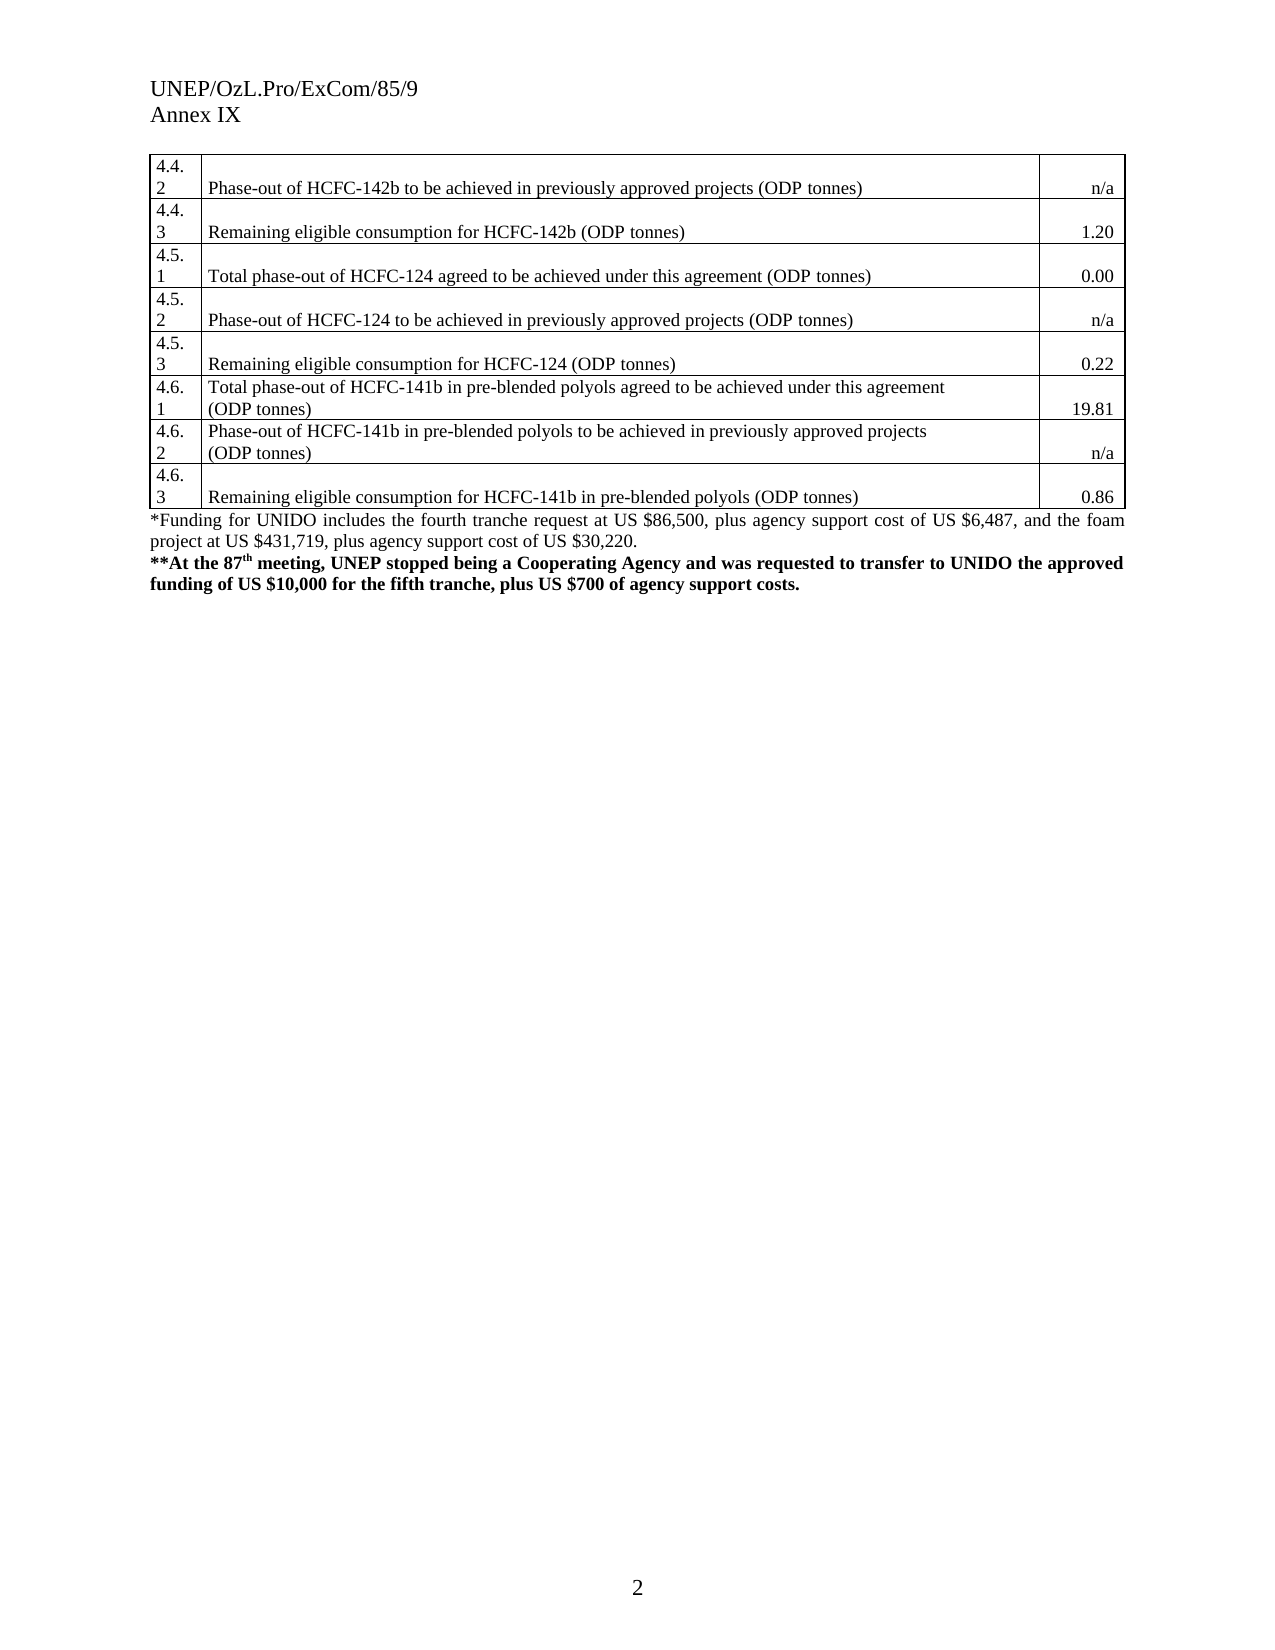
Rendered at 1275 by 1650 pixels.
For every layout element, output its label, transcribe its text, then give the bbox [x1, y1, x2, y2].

table_cell Phase-out of HCFC-124 to be achieved in previously approved projects (ODP tonnes) [202, 288, 1039, 331]
table_cell Phase-out of HCFC-142b to be achieved in previously approved projects (ODP tonnes) [202, 155, 1039, 198]
table_cell 1.20 [1040, 199, 1124, 242]
table_cell 4.5.3 [151, 332, 201, 375]
table_cell 4.6.3 [151, 464, 201, 507]
table_cell 4.6.1 [151, 376, 201, 419]
table_cell 4.4.3 [151, 199, 201, 242]
table_cell Remaining eligible consumption for HCFC-124 (ODP tonnes) [202, 332, 1039, 375]
table_cell 4.6.2 [151, 420, 201, 463]
table_cell n/a [1040, 288, 1124, 331]
table_cell n/a [1040, 420, 1124, 463]
text **At the 87th meeting, UNEP stopped being a Cooperating Agency and was requested to transfer to UNIDO the approved funding of US $10,000 for the fifth tranche, plus US $700 of agency support costs. [150, 552, 1125, 595]
text *Funding for UNIDO includes the fourth tranche request at US $86,500, plus agency support cost of US $6,487, and the foam project at US $431,719, plus agency support cost of US $30,220. [150, 509, 1125, 552]
table_cell Total phase-out of HCFC-124 agreed to be achieved under this agreement (ODP tonnes) [202, 244, 1039, 287]
table_cell 0.86 [1040, 464, 1124, 507]
table_cell 19.81 [1040, 376, 1124, 419]
table_cell 0.00 [1040, 244, 1124, 287]
table_cell Remaining eligible consumption for HCFC-142b (ODP tonnes) [202, 199, 1039, 242]
table_cell Remaining eligible consumption for HCFC-141b in pre-blended polyols (ODP tonnes) [202, 464, 1039, 507]
table_cell 0.22 [1040, 332, 1124, 375]
table_cell 4.5.1 [151, 244, 201, 287]
table_cell Total phase-out of HCFC-141b in pre-blended polyols agreed to be achieved under this agreement (ODP tonnes) [202, 376, 1039, 419]
table_cell 4.5.2 [151, 288, 201, 331]
table_cell 4.4.2 [151, 155, 201, 198]
table_cell n/a [1040, 155, 1124, 198]
table_cell Phase-out of HCFC-141b in pre-blended polyols to be achieved in previously approved projects (ODP tonnes) [202, 420, 1039, 463]
